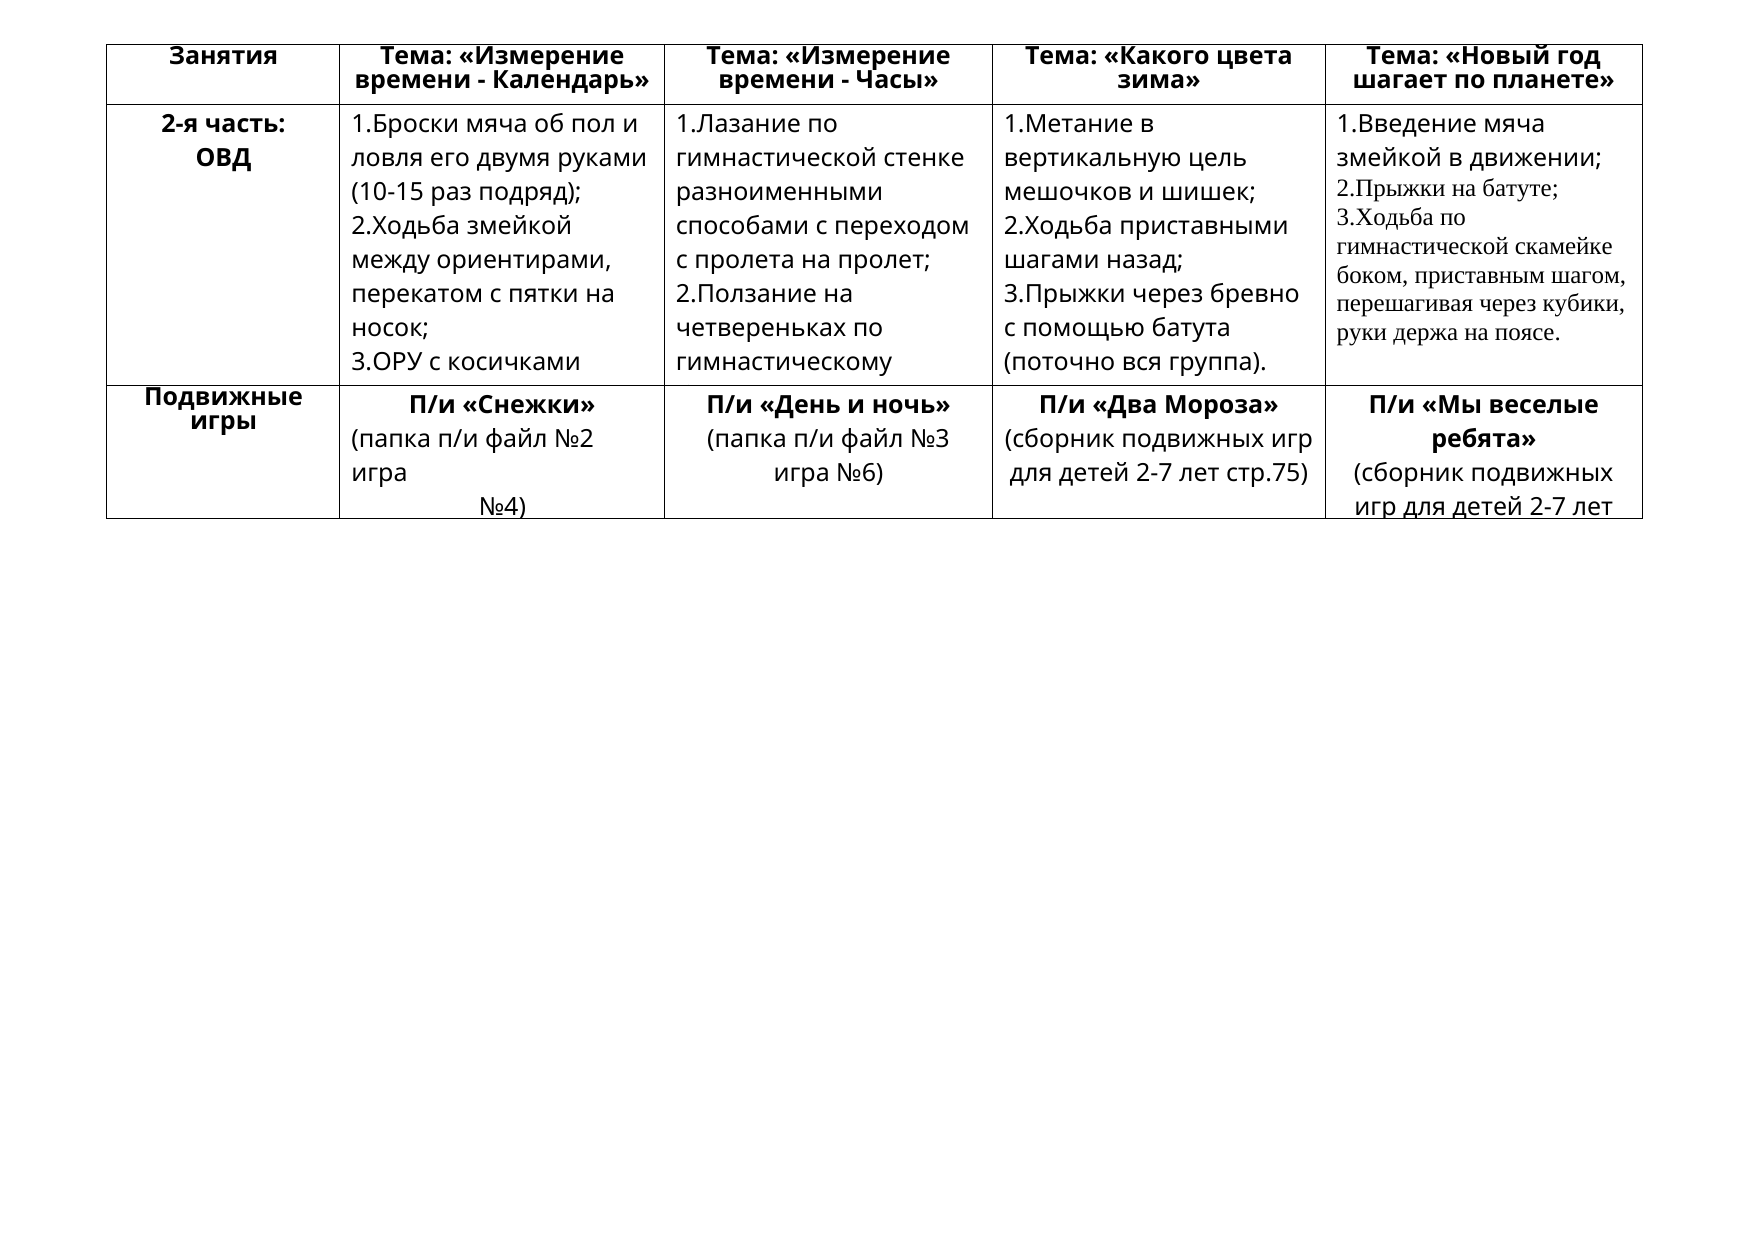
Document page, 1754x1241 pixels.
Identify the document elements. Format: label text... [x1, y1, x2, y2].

table_cell П/и «Мы веселые ребята» (сборник подвижных игр для детей 2-7 лет стр.76) [1326, 386, 1642, 518]
table_cell Занятия [107, 45, 339, 104]
table_cell П/и «Снежки» (папка п/и файл №2 игра №4) [340, 386, 664, 518]
table_cell 1.Метание в вертикальную цель мешочков и шишек; 2.Ходьба приставными шагами назад; 3.Прыжки через бревно с помощью батута (поточно вся группа). [993, 105, 1325, 385]
table_cell П/и «Два Мороза» (сборник подвижных игр для детей 2-7 лет стр.75) [993, 386, 1325, 518]
table_cell 1.Броски мяча об пол и ловля его двумя руками (10-15 раз подряд); 2.Ходьба змейкой между ориентирами, перекатом с пятки на носок; 3.ОРУ с косичками [340, 105, 664, 385]
table_cell Подвижные игры [107, 386, 339, 518]
table_cell Тема: «Какого цвета зима» [993, 45, 1325, 104]
table_cell 1.Лазание по гимнастической стенке разноименными способами с переходом с пролета на пролет; 2.Ползание на четвереньках по гимнастическому бревну; 3. Метание набивного мяча вдаль из-за головы. [665, 105, 992, 385]
table_cell Тема: «Новый год шагает по планете» [1326, 45, 1642, 104]
table_cell 2-я часть: ОВД [107, 105, 339, 385]
table_cell Тема: «Измерение времени - Календарь» [340, 45, 664, 104]
table_cell 1.Введение мяча змейкой в движении; 2.Прыжки на батуте; 3.Ходьба по гимнастической скамейке боком, приставным шагом, перешагивая через кубики, руки держа на поясе. [1326, 105, 1642, 385]
table_cell П/и «День и ночь» (папка п/и файл №3 игра №6) [665, 386, 992, 518]
table_cell Тема: «Измерение времени - Часы» [665, 45, 992, 104]
